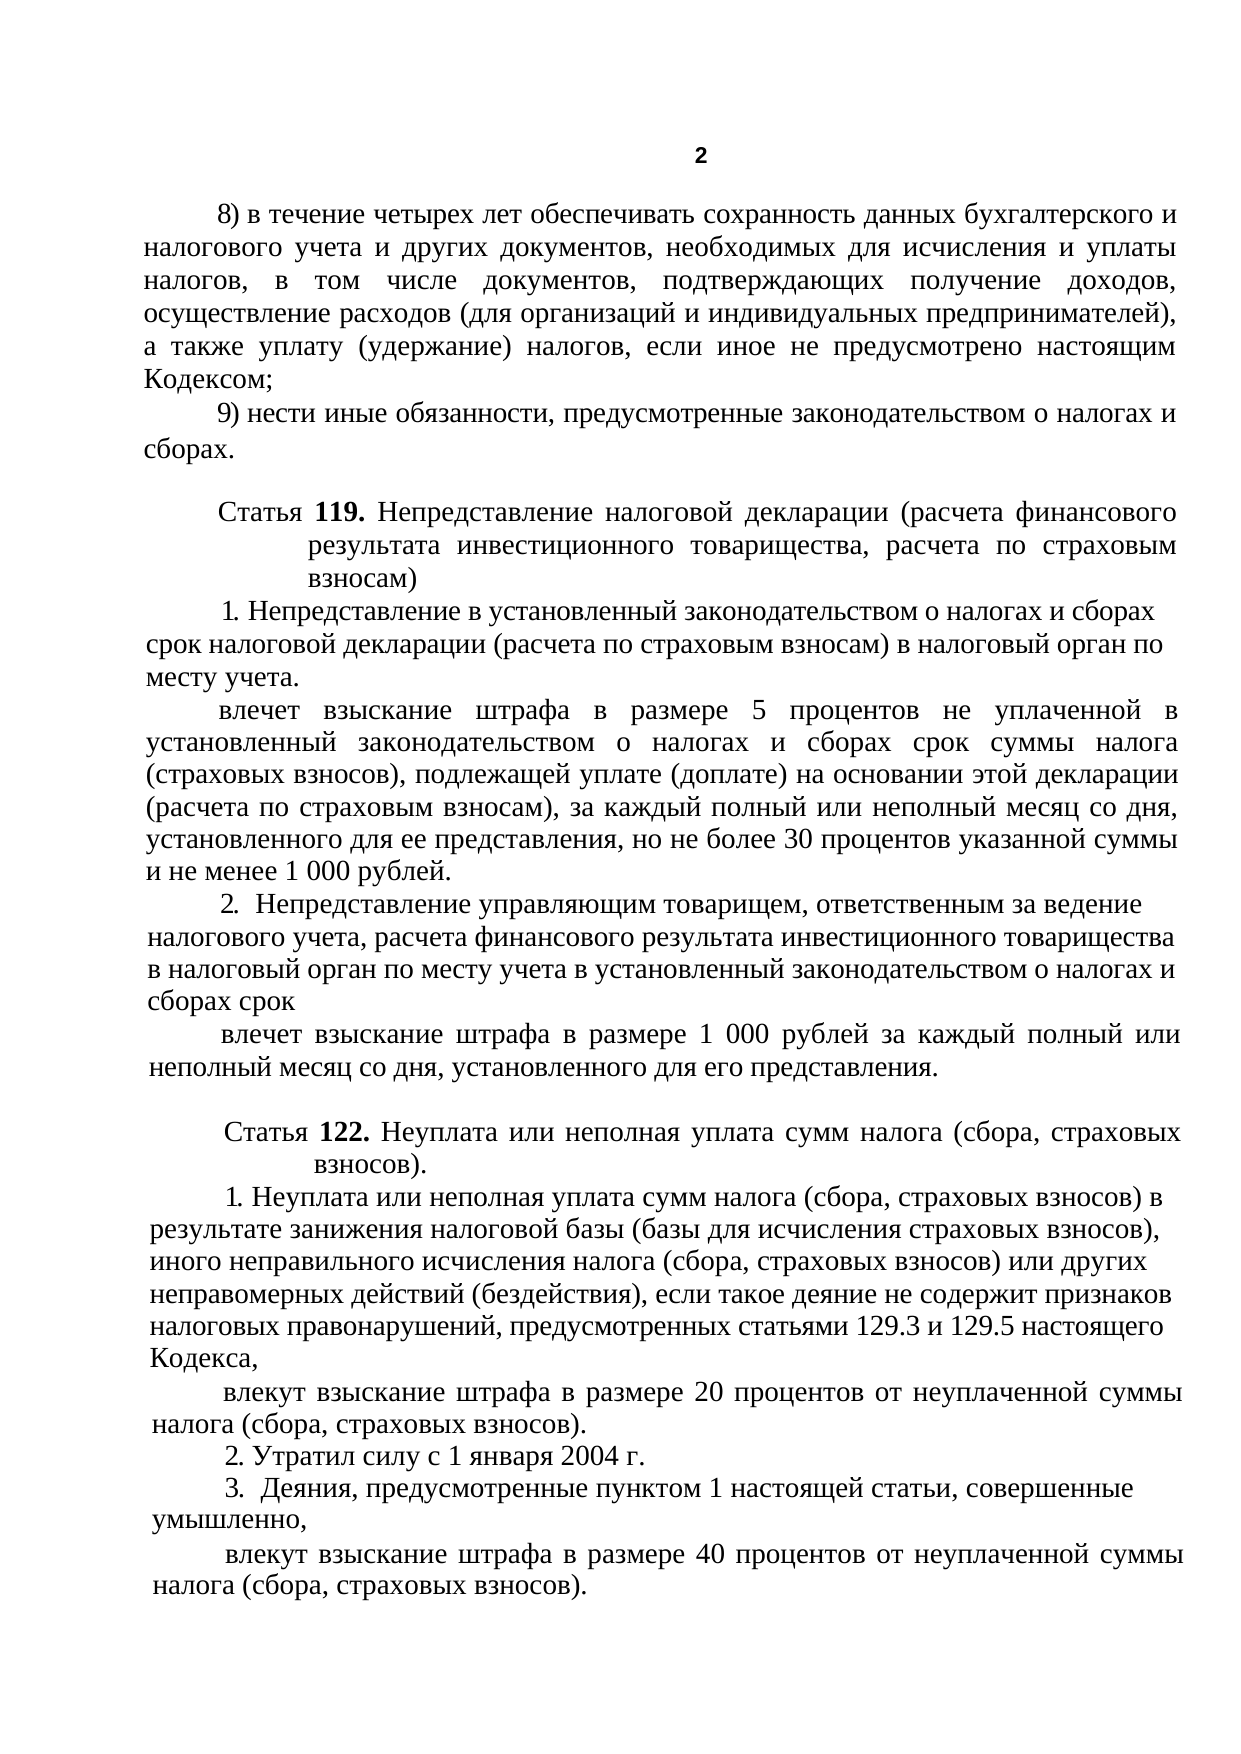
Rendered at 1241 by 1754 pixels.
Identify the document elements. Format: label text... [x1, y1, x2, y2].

text Статья 119. Непредставление налоговой декларации (расчета финансового результата инвестиционного товарищества, расчета по страховым взносам) [218, 495, 1177, 594]
text 2 [155, 142, 1174, 168]
text влечет взыскание штрафа в размере 5 процентов не уплаченной в установленный законодательством о налогах и сборах срок суммы налога (страховых взносов), подлежащей уплате (доплате) на основании этой декларации (расчета по страховым взносам), за каждый полный или неполный месяц со дня, установленного для ее представления, но не более 30 процентов указанной суммы и не менее 1 000 рублей. [146, 693, 1179, 887]
text Статья 122. Неуплата или неполная уплата сумм налога (сбора, страховых взносов). [223, 1117, 1182, 1180]
text 1. Неуплата или неполная уплата сумм налога (сбора, страховых взносов) в результате занижения налоговой базы (базы для исчисления страховых взносов), иного неправильного исчисления налога (сбора, страховых взносов) или других неправомерных действий (бездействия), если такое деяние не содержит признаков налоговых правонарушений, предусмотренных статьями 129.3 и 129.5 настоящего Кодекса, [149, 1180, 1183, 1374]
text влекут взыскание штрафа в размере 20 процентов от неуплаченной суммы налога (сбора, страховых взносов). [152, 1376, 1184, 1439]
text 2. Утратил силу с 1 января 2004 г. [224, 1440, 1186, 1472]
list в течение четырех лет обеспечивать сохранность данных бухгалтерского и налогового учета и других документов, необходимых для исчисления и уплаты налогов, в том числе документов, подтверждающих получение доходов, осуществление расходов (для организаций и индивидуальных предпринимателей), а также уплату (удержание) налогов, если иное не предусмотрено настоящим Кодексом; [143, 197, 1177, 395]
text 2. Непредставление управляющим товарищем, ответственным за ведение налогового учета, расчета финансового результата инвестиционного товарищества в налоговый орган по месту учета в установленный законодательством о налогах и сборах срок [147, 888, 1180, 1017]
text влекут взыскание штрафа в размере 40 процентов от неуплаченной суммы налога (сбора, страховых взносов). [152, 1539, 1186, 1600]
text 3. Деяния, предусмотренные пунктом 1 настоящей статьи, совершенные умышленно, [152, 1472, 1185, 1535]
list нести иные обязанности, предусмотренные законодательством о налогах и сборах. [143, 395, 1177, 465]
text влечет взыскание штрафа в размере 1 000 рублей за каждый полный или неполный месяц со дня, установленного для его представления. [148, 1017, 1182, 1083]
text 1. Непредставление в установленный законодательством о налогах и сборах срок налоговой декларации (расчета по страховым взносам) в налоговый орган по месту учета. [146, 594, 1179, 693]
